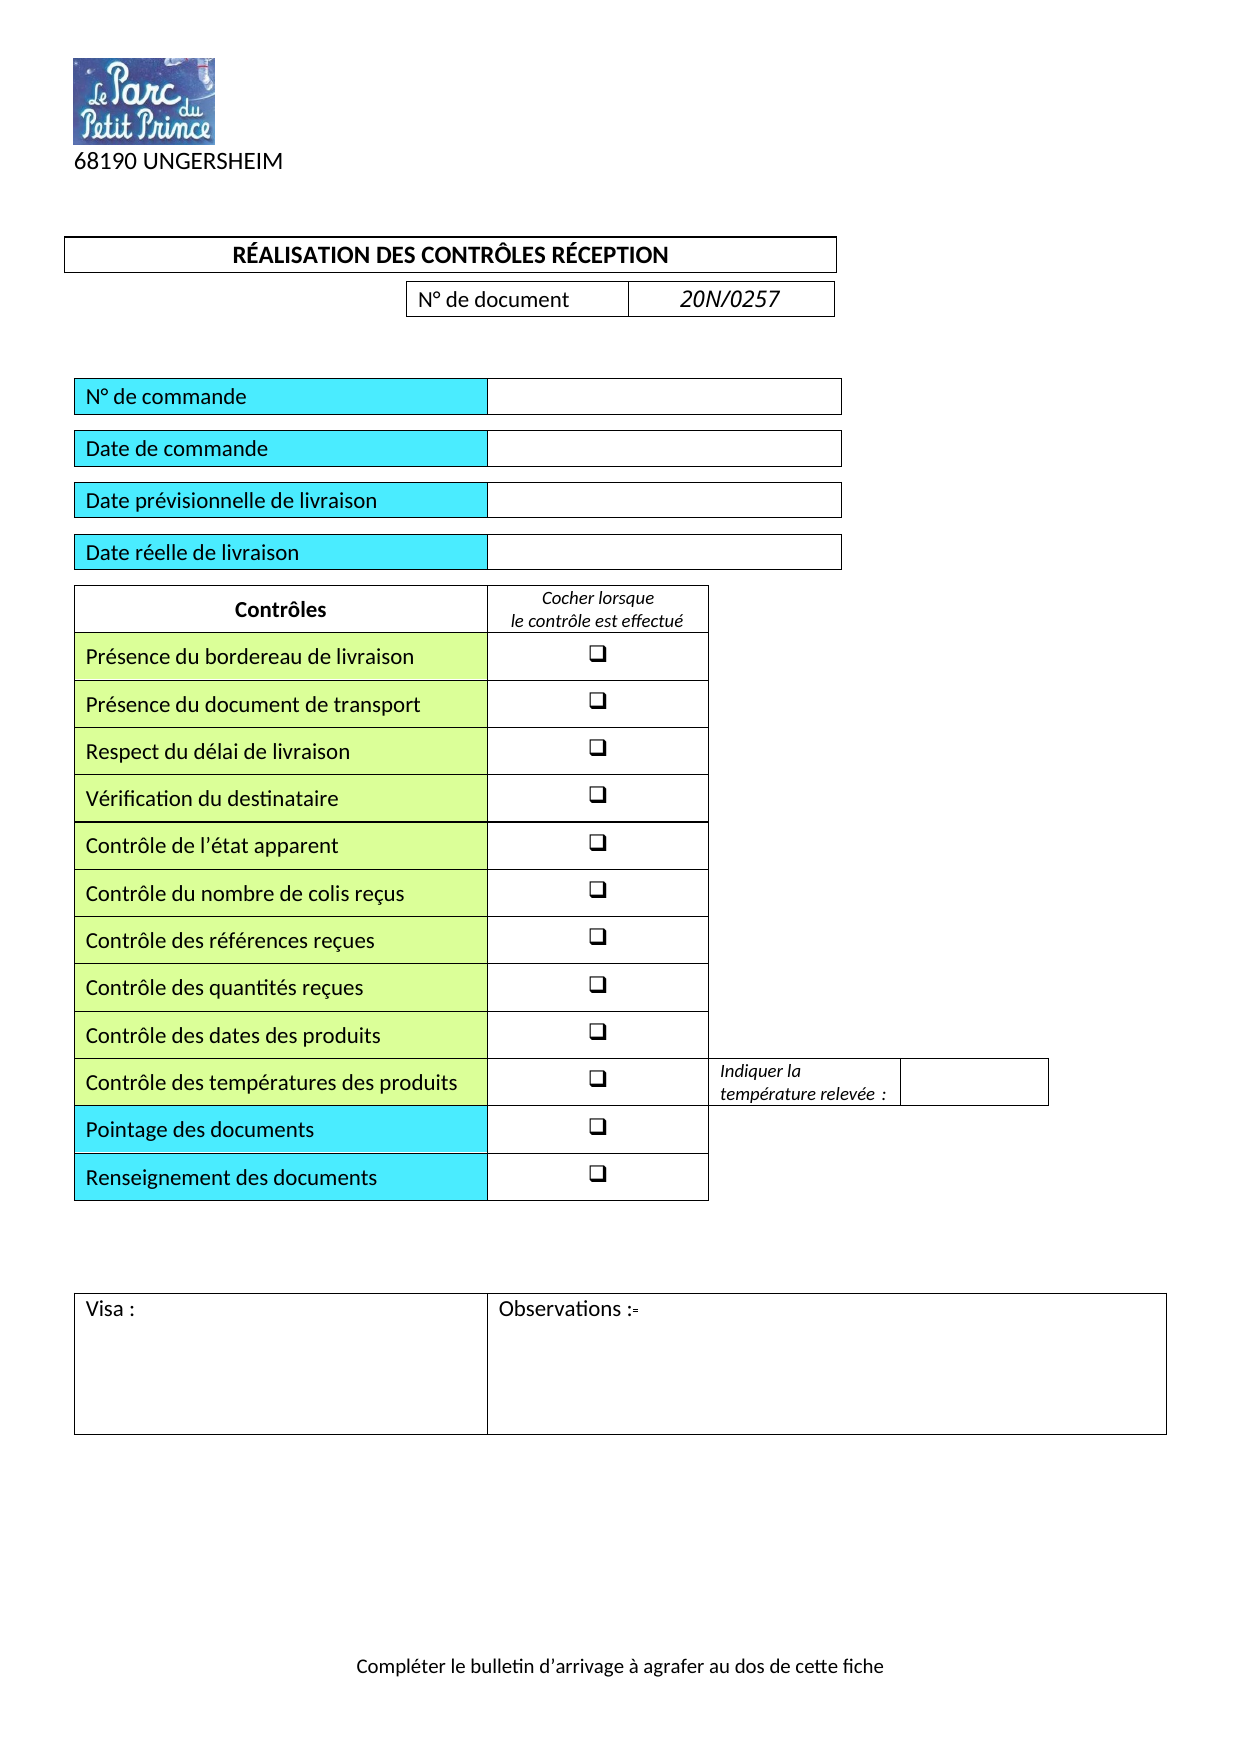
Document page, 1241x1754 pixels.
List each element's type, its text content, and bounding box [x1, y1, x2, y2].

text Compléter le bulletin d’arrivage à agrafer au dos de cette fiche [74, 1653, 1167, 1679]
table_cell Contrôle de l’état apparent [75, 823, 487, 869]
table_header [488, 379, 841, 414]
table_cell [488, 633, 708, 679]
table_cell Présence du document de transport [75, 681, 487, 727]
table_cell [488, 775, 708, 821]
table_cell Respect du délai de livraison [75, 728, 487, 774]
table_header Cocher lorsque le contrôle est effectué [488, 586, 708, 632]
table_cell Renseignement des documents [75, 1154, 487, 1200]
table_header [488, 431, 841, 466]
table_cell [488, 1154, 708, 1200]
table_header Contrôles [75, 586, 487, 632]
text 68190 UNGERSHEIM [74, 145, 1167, 175]
table_header Date de commande [75, 431, 487, 466]
table_cell [488, 1059, 708, 1105]
table_header Date prévisionnelle de livraison [75, 483, 487, 517]
table_cell Présence du bordereau de livraison [75, 633, 487, 679]
table_cell [488, 1012, 708, 1058]
table_header Observations : [488, 1294, 1166, 1434]
table_header N° de commande [75, 379, 487, 414]
table_header Date réelle de livraison [75, 535, 487, 569]
table_header [488, 535, 841, 569]
table_cell [488, 681, 708, 727]
table_header 20N/0257 [629, 282, 834, 316]
table_cell Contrôle des températures des produits [75, 1059, 487, 1105]
table_cell [488, 823, 708, 869]
table_cell Contrôle des références reçues [75, 917, 487, 963]
table_cell Vérification du destinataire [75, 775, 487, 821]
table_cell Contrôle des dates des produits [75, 1012, 487, 1058]
table_cell [488, 1106, 708, 1152]
table_header Visa : [75, 1294, 487, 1434]
table_cell [488, 964, 708, 1011]
table_cell [488, 728, 708, 774]
table_cell Pointage des documents [75, 1106, 487, 1152]
table_cell Indiquer la température relevée : [709, 1059, 900, 1105]
table_header [488, 483, 841, 517]
table_cell Contrôle du nombre de colis reçus [75, 870, 487, 916]
table_cell Contrôle des quantités reçues [75, 964, 487, 1011]
text RÉALISATION DES CONTRÔLES RÉCEPTION [65, 238, 836, 272]
table_cell [488, 917, 708, 963]
table_cell [488, 870, 708, 916]
table_cell [901, 1059, 1048, 1105]
table_header N° de document [407, 282, 628, 316]
